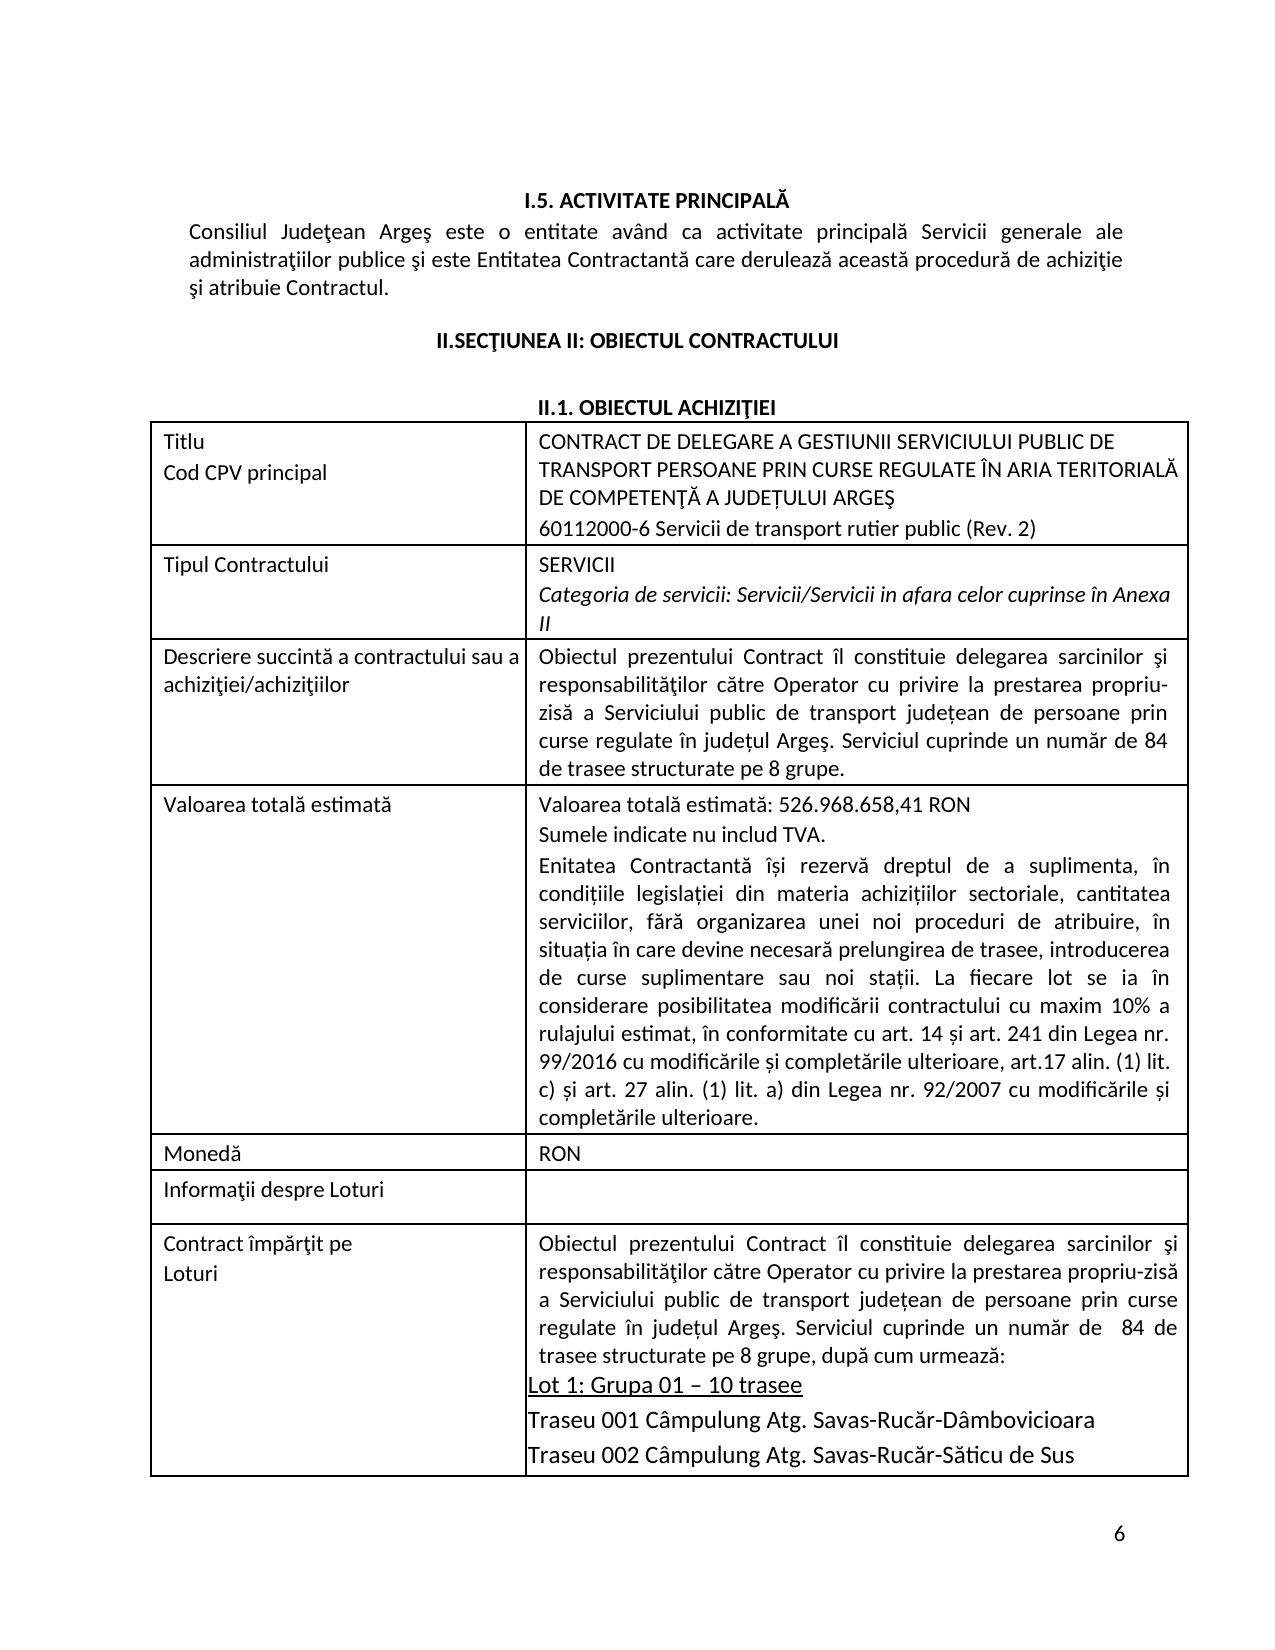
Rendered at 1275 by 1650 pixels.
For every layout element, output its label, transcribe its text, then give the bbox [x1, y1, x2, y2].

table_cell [152, 1225, 525, 1475]
text Consiliul Judeţean Argeş este o entitate având ca activitate principală Servicii generale ale administraţiilor publice şi este Entitatea Contractantă care derulează această procedură de achiziţie şi atribuie Contractul. [189, 217, 1125, 301]
table_cell RON [527, 1135, 1187, 1169]
text II.1. OBIECTUL ACHIZIŢIEI [189, 393, 1125, 421]
table_header Titlu Cod CPV principal [152, 423, 525, 544]
text II.SECŢIUNEA II: OBIECTUL CONTRACTULUI [150, 326, 1125, 354]
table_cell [527, 1225, 1187, 1475]
table_cell Valoarea totală estimată [152, 786, 525, 1133]
table_cell SERVICII Categoria de servicii: Servicii/Servicii in afara celor cuprinse în Anexa II [527, 546, 1187, 638]
text I.5. ACTIVITATE PRINCIPALĂ [189, 186, 1125, 214]
table_cell Descriere succintă a contractului sau a achiziţiei/achiziţiilor [152, 640, 525, 783]
table_cell Valoarea totală estimată: 526.968.658,41 RON Sumele indicate nu includ TVA. Enitatea Contractantă își rezervă dreptul de a suplimenta, în condițiile legislației din materia achizițiilor sectoriale, cantitatea serviciilor, fără organizarea unei noi proceduri de atribuire, în situația în care devine necesară prelungirea de trasee, introducerea de curse suplimentare sau noi stații. La fiecare lot se ia în considerare posibilitatea modificării contractului cu maxim 10% a rulajului estimat, în conformitate cu art. 14 și art. 241 din Legea nr. 99/2016 cu modificările și completările ulterioare, art.17 alin. (1) lit. c) și art. 27 alin. (1) lit. a) din Legea nr. 92/2007 cu modificările și completările ulterioare. [527, 786, 1187, 1133]
table_cell Obiectul prezentului Contract îl constituie delegarea sarcinilor şi responsabilităţilor către Operator cu privire la prestarea propriu-zisă a Serviciului public de transport județean de persoane prin curse regulate în județul Argeş. Serviciul cuprinde un număr de 84 de trasee structurate pe 8 grupe. [527, 640, 1187, 783]
table_cell Tipul Contractului [152, 546, 525, 638]
table_cell Informaţii despre Loturi [152, 1171, 525, 1223]
table_cell Monedă [152, 1135, 525, 1169]
table_header CONTRACT DE DELEGARE A GESTIUNII SERVICIULUI PUBLIC DE TRANSPORT PERSOANE PRIN CURSE REGULATE ÎN ARIA TERITORIALĂ DE COMPETENŢĂ A JUDEȚULUI ARGEŞ 60112000-6 Servicii de transport rutier public (Rev. 2) [527, 423, 1187, 544]
table_cell [527, 1171, 1187, 1223]
